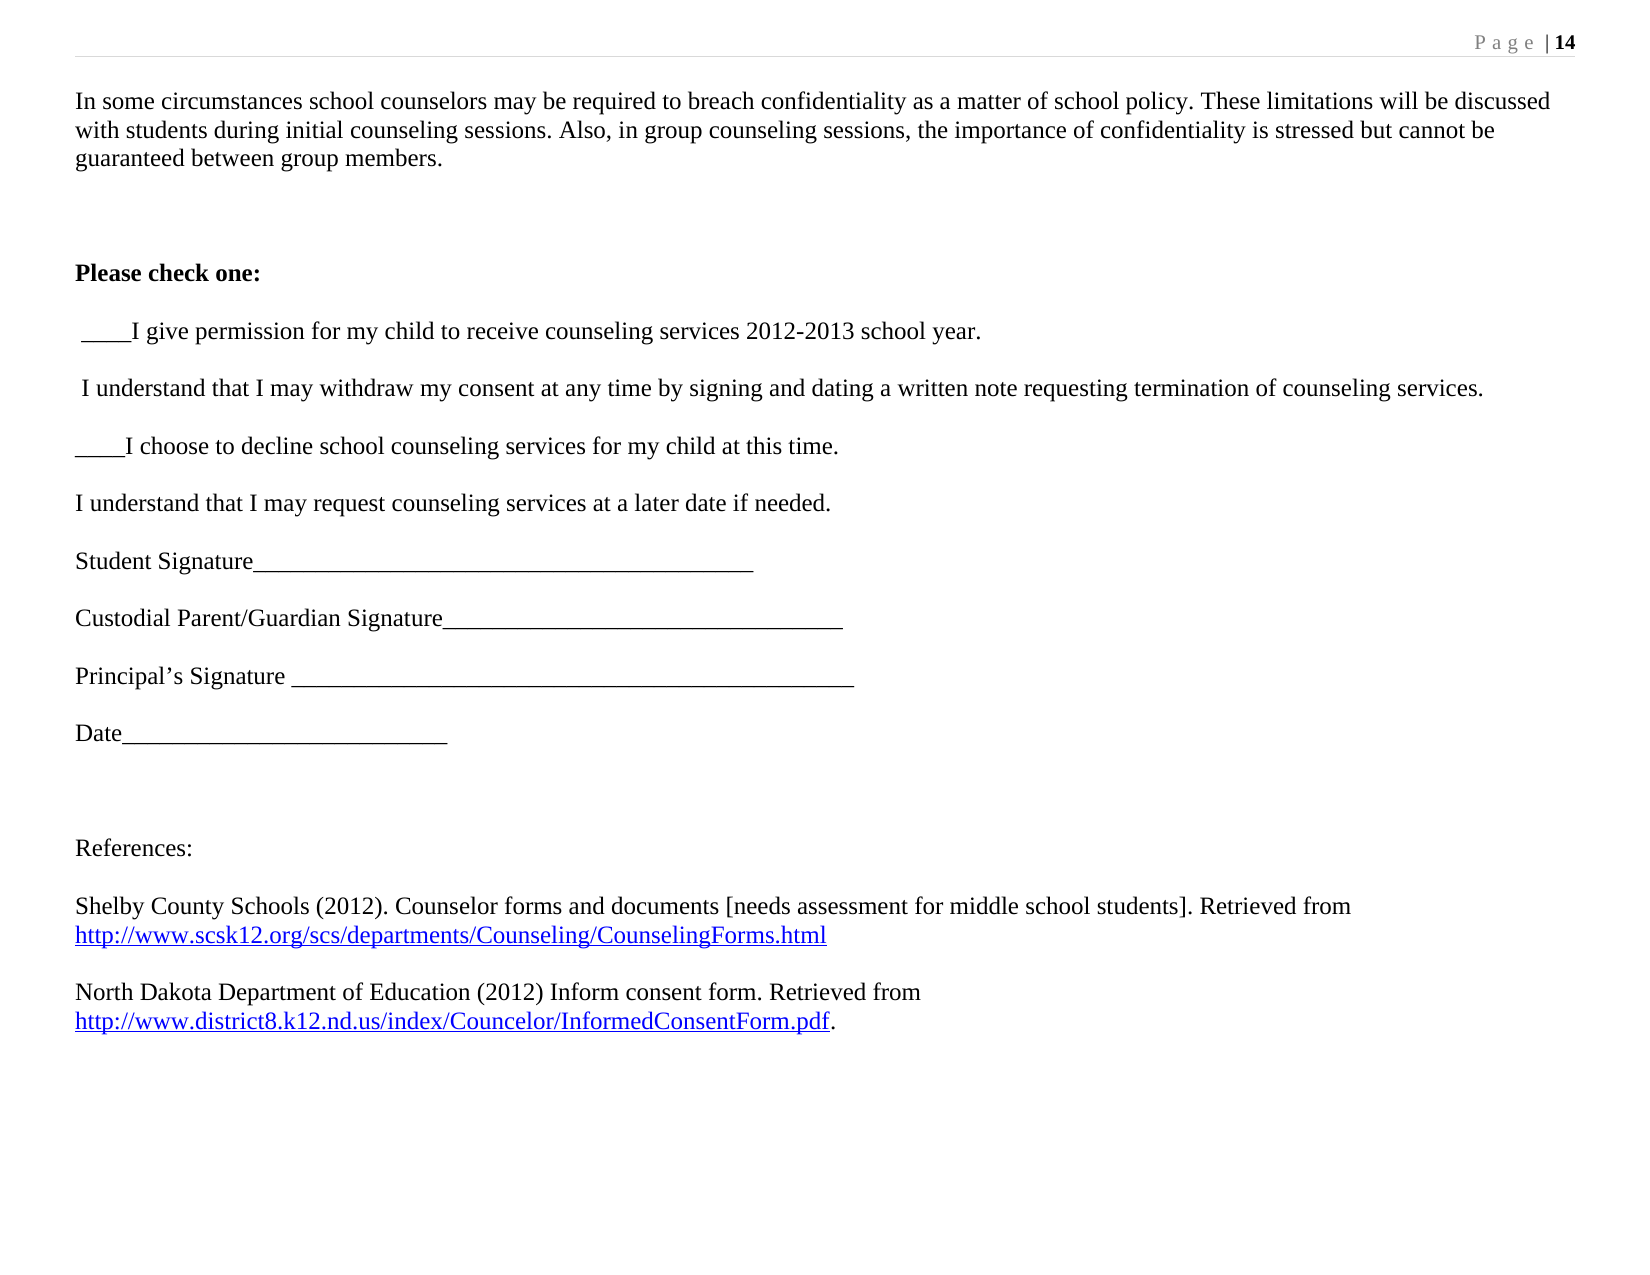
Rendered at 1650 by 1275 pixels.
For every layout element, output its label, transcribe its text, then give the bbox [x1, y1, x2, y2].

text References: [75, 833, 1575, 862]
text Please check one: [75, 258, 1575, 287]
text I understand that I may request counseling services at a later date if needed. [75, 488, 1575, 517]
text ____I give permission for my child to receive counseling services 2012-2013 school year. [75, 316, 1575, 345]
text North Dakota Department of Education (2012) Inform consent form. Retrieved from http://www.district8.k12.nd.us/index/Councelor/InformedConsentForm.pdf. [75, 977, 1575, 1035]
text Principal’s Signature _____________________________________________ [75, 661, 1575, 690]
text In some circumstances school counselors may be required to breach confidentiality as a matter of school policy. These limitations will be discussed with students during initial counseling sessions. Also, in group counseling sessions, the importance of confidentiality is stressed but cannot be guaranteed between group members. [75, 86, 1575, 172]
text Date__________________________ [75, 718, 1575, 747]
text I understand that I may withdraw my consent at any time by signing and dating a written note requesting termination of counseling services. [75, 373, 1575, 402]
text Shelby County Schools (2012). Counselor forms and documents [needs assessment for middle school students]. Retrieved from http://www.scsk12.org/scs/departments/Counseling/CounselingForms.html [75, 891, 1575, 948]
text Custodial Parent/Guardian Signature________________________________ [75, 603, 1575, 632]
text Student Signature________________________________________ [75, 546, 1575, 575]
text ____I choose to decline school counseling services for my child at this time. [75, 431, 1575, 460]
